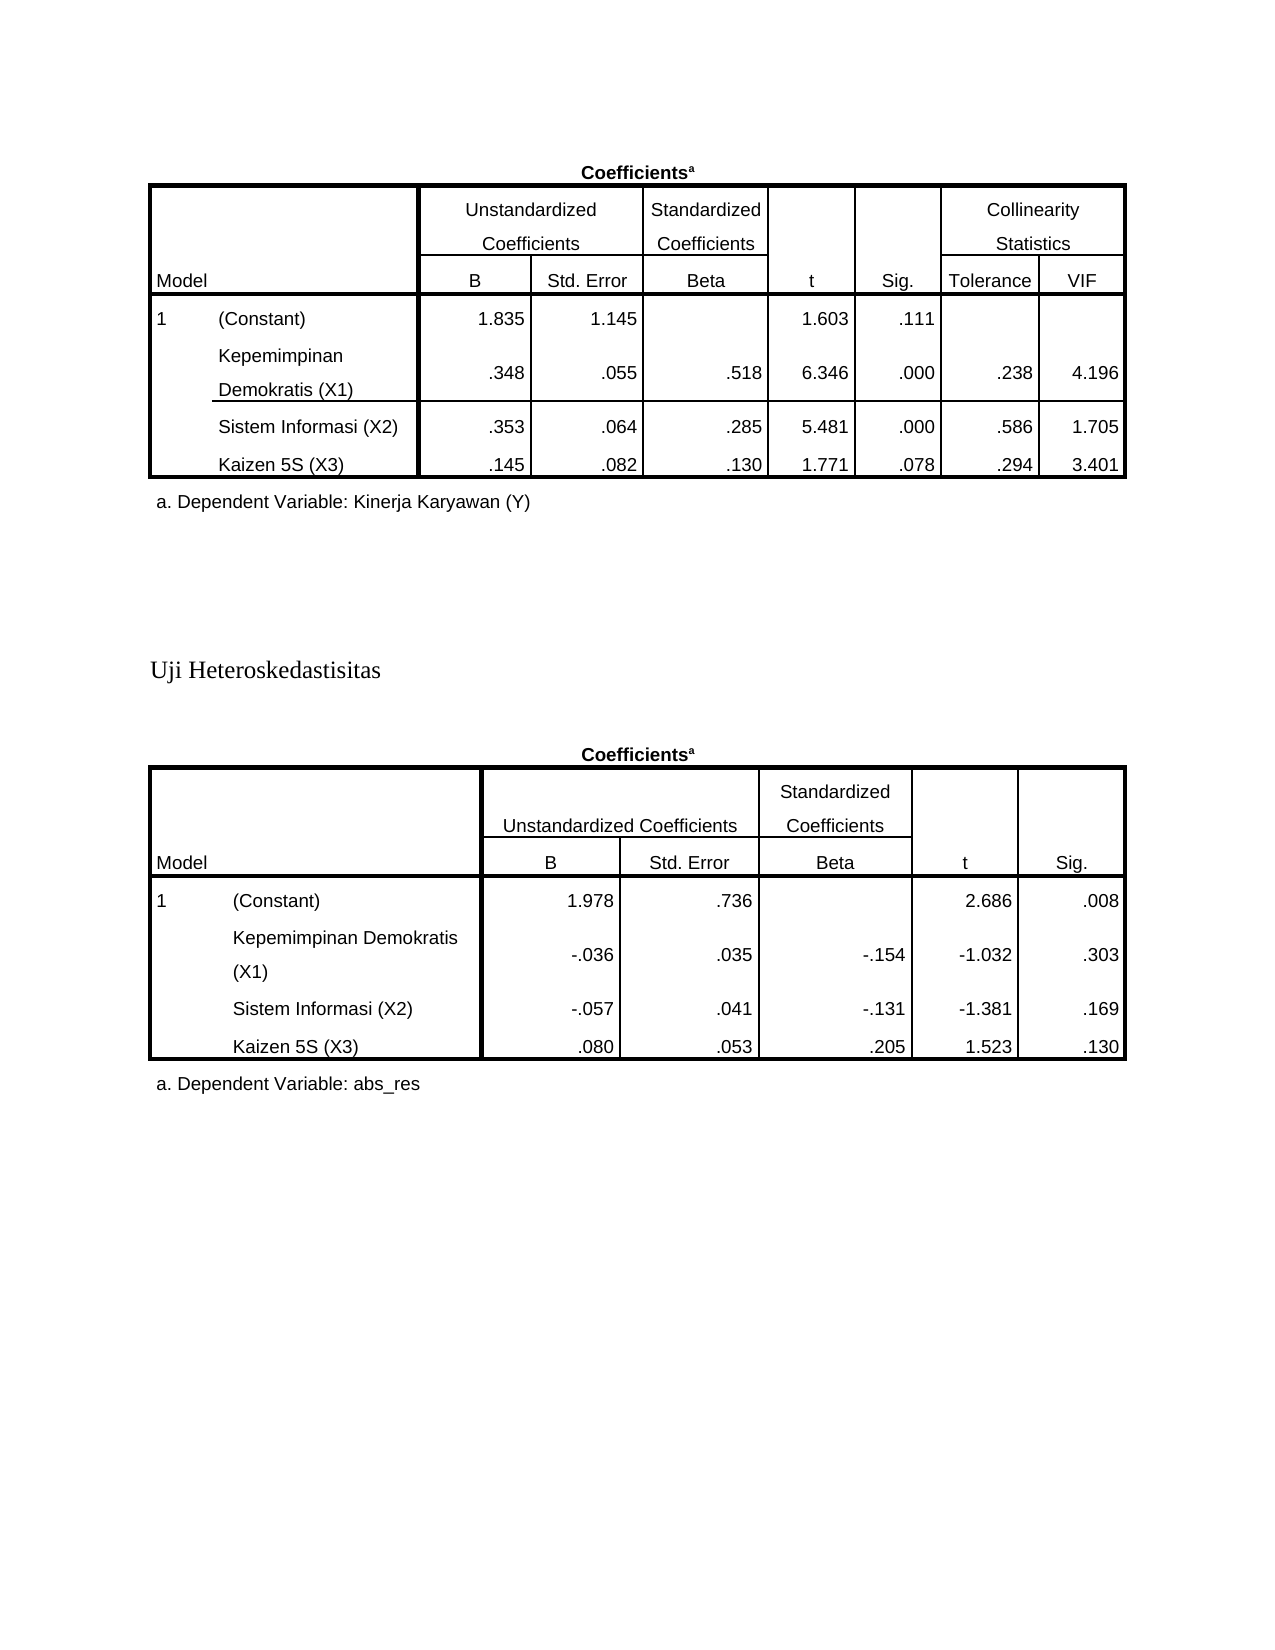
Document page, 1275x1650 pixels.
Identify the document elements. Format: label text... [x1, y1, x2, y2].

table_cell .053 [621, 1020, 758, 1057]
table_cell VIF [1040, 256, 1123, 292]
table_cell .586 [942, 402, 1038, 437]
table_cell .130 [1019, 1020, 1123, 1057]
table_cell .205 [760, 1020, 911, 1057]
table_cell 1.771 [769, 438, 854, 475]
table_header Coefficientsa [150, 150, 1125, 183]
table_cell Sig. [856, 188, 940, 292]
table_cell 2.686 [913, 878, 1017, 911]
table_cell Sistem Informasi (X2) [226, 982, 479, 1019]
table_cell (Constant) [226, 878, 479, 911]
table_cell .736 [621, 878, 758, 911]
table_cell Tolerance [942, 256, 1038, 292]
table_cell .078 [856, 438, 940, 475]
table_cell 6.346 [769, 329, 854, 400]
table_cell Std. Error [532, 256, 642, 292]
table_cell .285 [644, 402, 767, 437]
table_cell .518 [644, 329, 767, 400]
table_cell 1 [152, 878, 226, 1057]
table_cell [1040, 296, 1123, 329]
table_cell B [421, 256, 530, 292]
table_cell Collinearity Statistics [942, 188, 1123, 254]
table_cell 4.196 [1040, 329, 1123, 400]
table_cell .055 [532, 329, 642, 400]
table_cell .000 [856, 329, 940, 400]
table_cell .008 [1019, 878, 1123, 911]
table_cell [760, 878, 911, 911]
table_cell Std. Error [621, 838, 758, 874]
table_cell 1.978 [484, 878, 619, 911]
table_cell 1.603 [769, 296, 854, 329]
table_cell .353 [421, 402, 530, 437]
table_cell Beta [644, 256, 767, 292]
table_cell Kepemimpinan Demokratis (X1) [226, 911, 479, 982]
table_cell 1.145 [532, 296, 642, 329]
table_cell -.057 [484, 982, 619, 1019]
table_header Coefficientsa [150, 732, 1125, 765]
table_cell [644, 296, 767, 329]
table_cell .238 [942, 329, 1038, 400]
table_cell t [769, 188, 854, 292]
table_cell -.154 [760, 911, 911, 982]
table_cell a. Dependent Variable: Kinerja Karyawan (Y) [150, 479, 1125, 512]
table_cell Kaizen 5S (X3) [212, 438, 416, 475]
table_cell .035 [621, 911, 758, 982]
table_cell 5.481 [769, 402, 854, 437]
table_cell .064 [532, 402, 642, 437]
table_cell .080 [484, 1020, 619, 1057]
table_cell .169 [1019, 982, 1123, 1019]
table_cell Standardized Coefficients [644, 188, 767, 254]
table_cell Unstandardized Coefficients [421, 188, 642, 254]
table_cell Model [152, 188, 416, 292]
table_cell .348 [421, 329, 530, 400]
table_cell Model [152, 770, 479, 874]
table_cell Kaizen 5S (X3) [226, 1020, 479, 1057]
table_cell .145 [421, 438, 530, 475]
table_cell .303 [1019, 911, 1123, 982]
table_cell B [484, 838, 619, 874]
table_cell .041 [621, 982, 758, 1019]
table_cell 1 [152, 296, 212, 475]
table_cell -1.381 [913, 982, 1017, 1019]
table_cell Kepemimpinan Demokratis (X1) [212, 329, 416, 400]
table_cell Unstandardized Coefficients [484, 770, 758, 836]
table_cell -.036 [484, 911, 619, 982]
table_cell t [913, 770, 1017, 874]
text Uji Heteroskedastisitas [150, 656, 1125, 684]
table_cell .111 [856, 296, 940, 329]
table_cell .082 [532, 438, 642, 475]
table_cell (Constant) [212, 296, 416, 329]
table_cell Sig. [1019, 770, 1123, 874]
table_cell Beta [760, 838, 911, 874]
table_cell 1.705 [1040, 402, 1123, 437]
table_cell a. Dependent Variable: abs_res [150, 1061, 1125, 1094]
table_cell .294 [942, 438, 1038, 475]
table_cell 1.523 [913, 1020, 1017, 1057]
table_cell .000 [856, 402, 940, 437]
table_cell 3.401 [1040, 438, 1123, 475]
table_cell 1.835 [421, 296, 530, 329]
table_cell Standardized Coefficients [760, 770, 911, 836]
table_cell [942, 296, 1038, 329]
table_cell Sistem Informasi (X2) [212, 402, 416, 437]
table_cell -1.032 [913, 911, 1017, 982]
table_cell -.131 [760, 982, 911, 1019]
table_cell .130 [644, 438, 767, 475]
